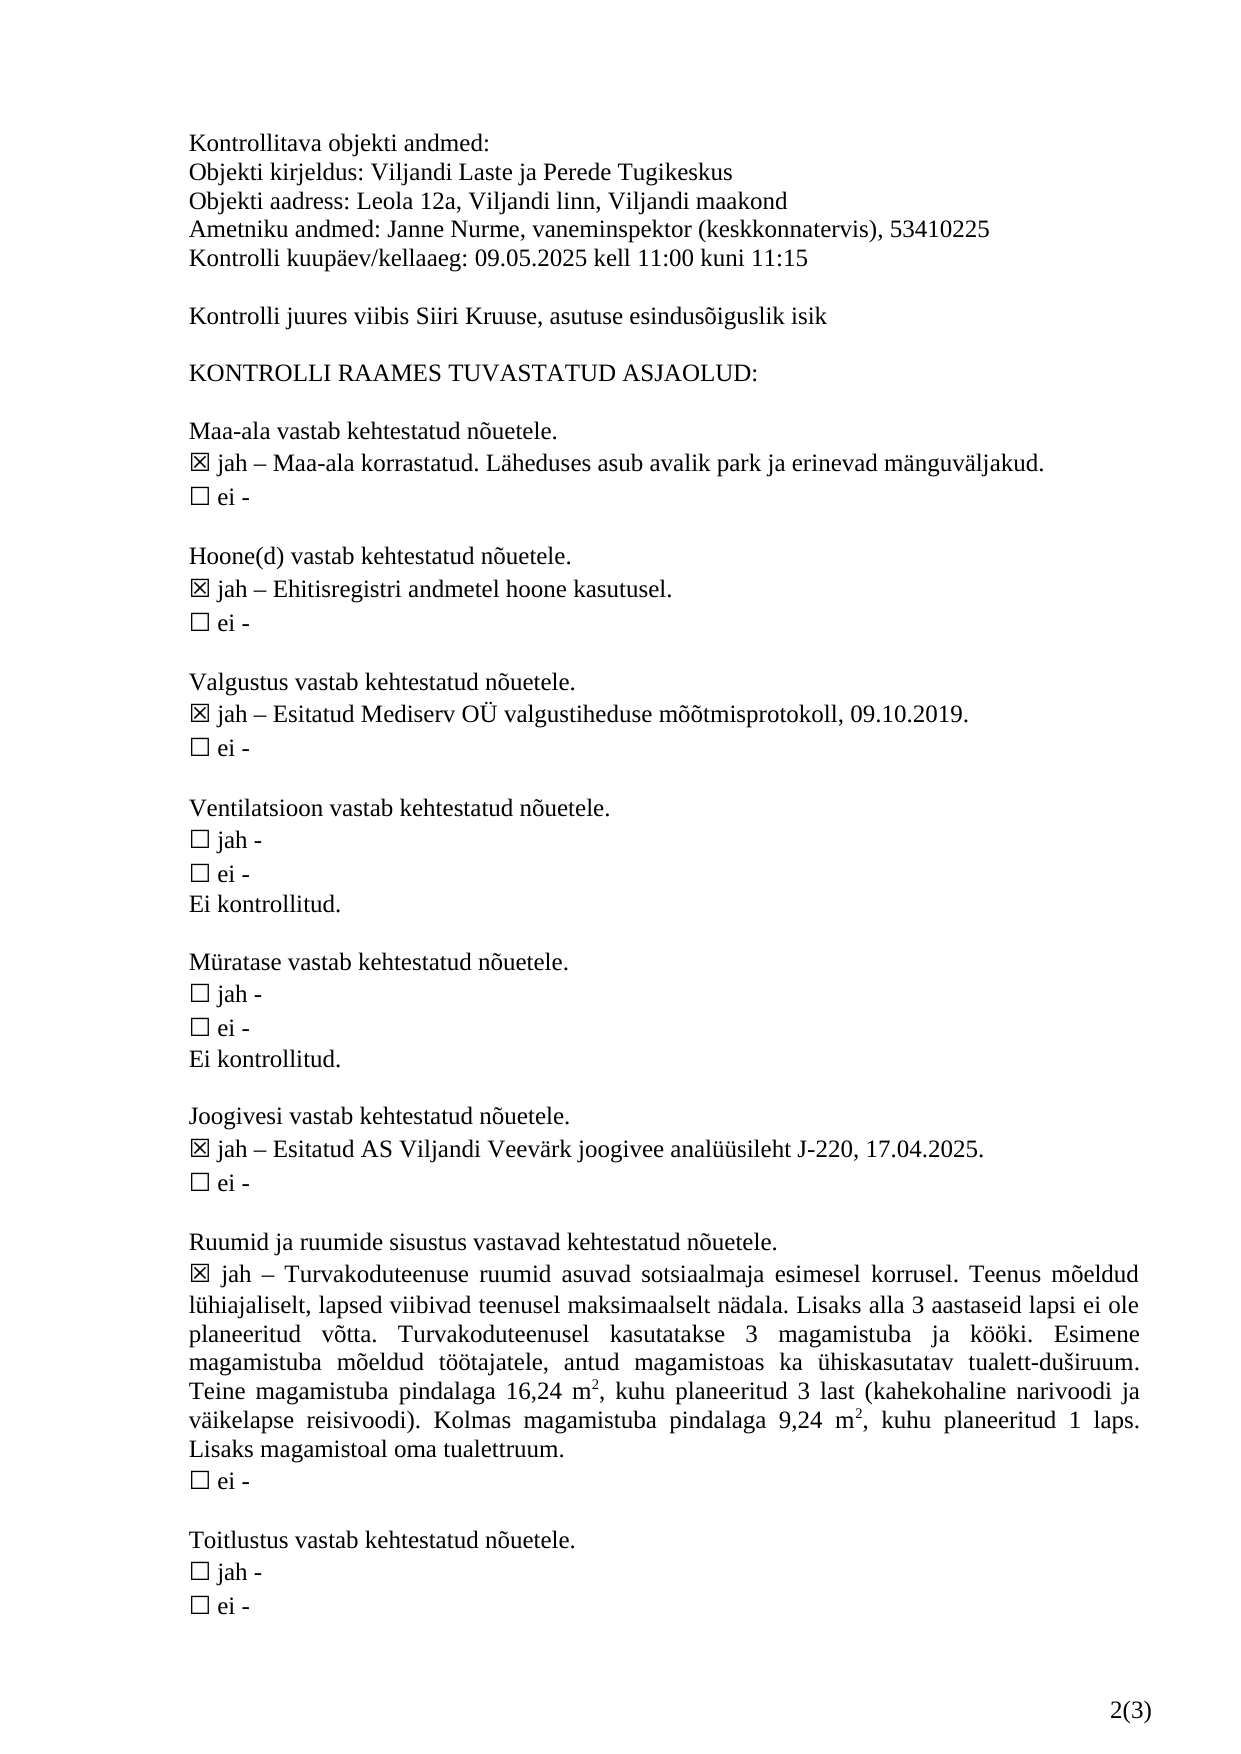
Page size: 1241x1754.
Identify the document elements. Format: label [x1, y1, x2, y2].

table_cell [177, 71, 1152, 1679]
